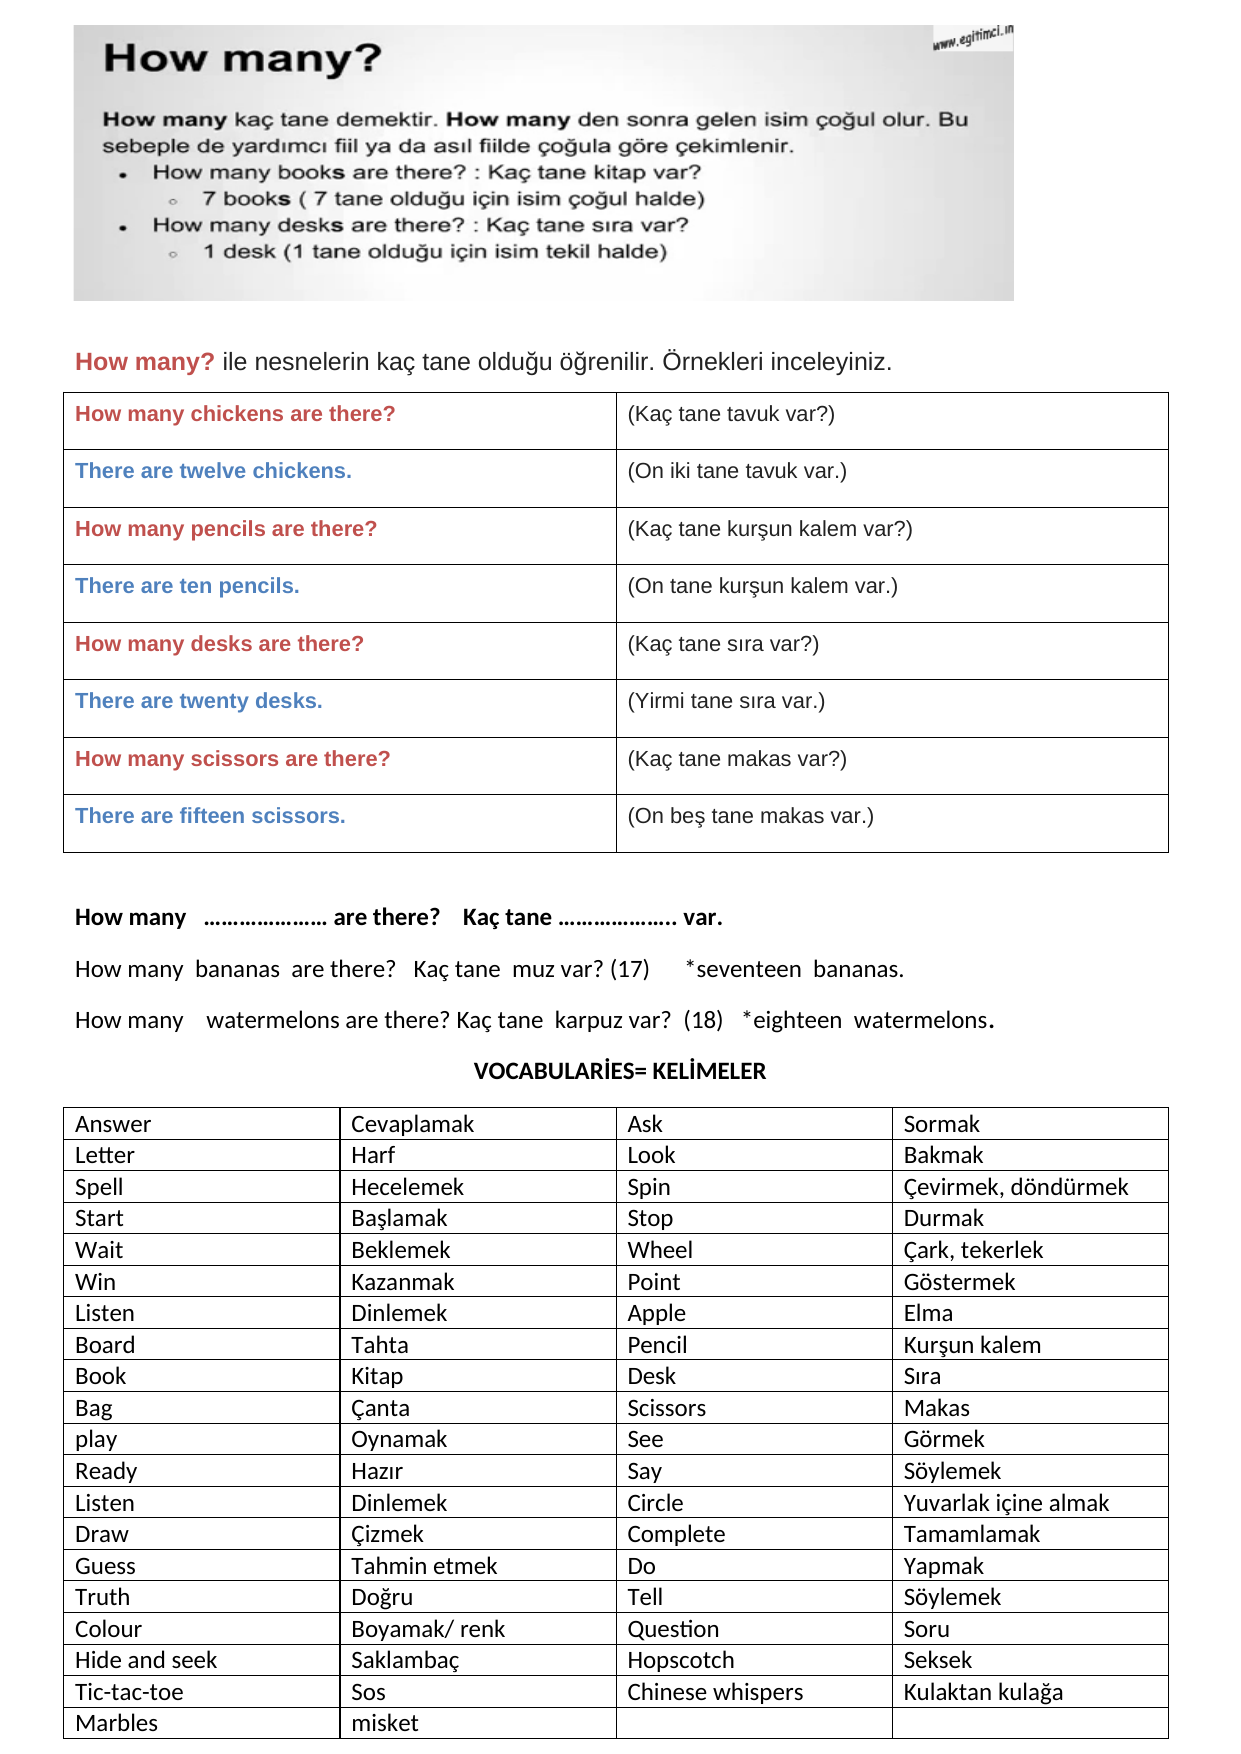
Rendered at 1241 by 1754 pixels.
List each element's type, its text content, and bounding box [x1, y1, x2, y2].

table_header Answer [64, 1108, 339, 1138]
table_cell Win [64, 1266, 339, 1296]
table_cell Çizmek [341, 1518, 616, 1549]
table_cell Çanta [341, 1392, 616, 1422]
table_cell Seksek [893, 1645, 1168, 1675]
table_cell Marbles [64, 1708, 339, 1738]
table_cell Kurşun kalem [893, 1329, 1168, 1359]
table_cell See [617, 1424, 892, 1454]
table_cell (On beş tane makas var.) [617, 795, 1168, 852]
picture [73, 25, 1014, 301]
table_cell Board [64, 1329, 339, 1359]
table_cell [893, 1708, 1168, 1738]
table_cell Scissors [617, 1392, 892, 1422]
table_cell Başlamak [341, 1203, 616, 1233]
table_cell Look [617, 1140, 892, 1170]
table_cell Hopscotch [617, 1645, 892, 1675]
table_cell Desk [617, 1360, 892, 1391]
table_cell Yapmak [893, 1550, 1168, 1580]
table_cell Çevirmek, döndürmek [893, 1171, 1168, 1202]
table_cell Hide and seek [64, 1645, 339, 1675]
table_header Ask [617, 1108, 892, 1138]
table_cell Letter [64, 1140, 339, 1170]
table_cell Stop [617, 1203, 892, 1233]
table_cell (On tane kurşun kalem var.) [617, 565, 1168, 622]
table_cell Apple [617, 1297, 892, 1328]
table_cell Wait [64, 1234, 339, 1265]
table_cell Göstermek [893, 1266, 1168, 1296]
table_cell Yuvarlak içine almak [893, 1487, 1168, 1517]
table_cell Listen [64, 1487, 339, 1517]
table_cell (Kaç tane makas var?) [617, 738, 1168, 794]
table_cell Soru [893, 1613, 1168, 1643]
table_header Cevaplamak [341, 1108, 616, 1138]
table_cell Makas [893, 1392, 1168, 1422]
table_cell Saklambaç [341, 1645, 616, 1675]
table_cell Elma [893, 1297, 1168, 1328]
table_cell There are fifteen scissors. [64, 795, 616, 852]
table_cell Hazır [341, 1455, 616, 1486]
table_cell Dinlemek [341, 1297, 616, 1328]
table_cell Tamamlamak [893, 1518, 1168, 1549]
table_header (Kaç tane tavuk var?) [617, 393, 1168, 449]
table_cell There are ten pencils. [64, 565, 616, 622]
table_cell There are twenty desks. [64, 680, 616, 737]
table_cell Circle [617, 1487, 892, 1517]
table_cell Kulaktan kulağa [893, 1676, 1168, 1707]
table_cell Wheel [617, 1234, 892, 1265]
table_cell Dinlemek [341, 1487, 616, 1517]
table_cell Pencil [617, 1329, 892, 1359]
text How many ………………… are there? Kaç tane ……………….. var. [75, 901, 1165, 932]
table_cell Doğru [341, 1581, 616, 1612]
table_cell Söylemek [893, 1581, 1168, 1612]
table_cell [617, 1708, 892, 1738]
table_cell Question [617, 1613, 892, 1643]
table_cell Sos [341, 1676, 616, 1707]
table_cell Kazanmak [341, 1266, 616, 1296]
table_cell play [64, 1424, 339, 1454]
table_cell Beklemek [341, 1234, 616, 1265]
table_cell Truth [64, 1581, 339, 1612]
table_header How many chickens are there? [64, 393, 616, 449]
table_cell Bakmak [893, 1140, 1168, 1170]
table_cell Do [617, 1550, 892, 1580]
table_cell Guess [64, 1550, 339, 1580]
text How many bananas are there? Kaç tane muz var? (17) *seventeen bananas. [75, 953, 1165, 983]
table_cell misket [341, 1708, 616, 1738]
table_cell Complete [617, 1518, 892, 1549]
table_cell Draw [64, 1518, 339, 1549]
text VOCABULARİES= KELİMELER [75, 1056, 1165, 1086]
table_header Sormak [893, 1108, 1168, 1138]
table_cell Spell [64, 1171, 339, 1202]
table_cell Sıra [893, 1360, 1168, 1391]
table_cell Durmak [893, 1203, 1168, 1233]
table_cell Kitap [341, 1360, 616, 1391]
table_cell (Yirmi tane sıra var.) [617, 680, 1168, 737]
table_cell Hecelemek [341, 1171, 616, 1202]
table_cell Say [617, 1455, 892, 1486]
table_cell (Kaç tane sıra var?) [617, 623, 1168, 679]
table_cell Book [64, 1360, 339, 1391]
table_cell Tahta [341, 1329, 616, 1359]
table_cell Point [617, 1266, 892, 1296]
table_cell How many scissors are there? [64, 738, 616, 794]
table_cell Oynamak [341, 1424, 616, 1454]
table_cell Görmek [893, 1424, 1168, 1454]
table_cell Colour [64, 1613, 339, 1643]
table_cell Tahmin etmek [341, 1550, 616, 1580]
table_cell Ready [64, 1455, 339, 1486]
table_cell How many desks are there? [64, 623, 616, 679]
table_cell How many pencils are there? [64, 508, 616, 564]
table_cell Söylemek [893, 1455, 1168, 1486]
table_cell Chinese whispers [617, 1676, 892, 1707]
table_cell Spin [617, 1171, 892, 1202]
table_cell Bag [64, 1392, 339, 1422]
text How many watermelons are there? Kaç tane karpuz var? (18) *eighteen watermelons. [75, 1004, 1165, 1035]
table_cell Çark, tekerlek [893, 1234, 1168, 1265]
table_cell There are twelve chickens. [64, 450, 616, 507]
table_cell Harf [341, 1140, 616, 1170]
table_cell Tic-tac-toe [64, 1676, 339, 1707]
table_cell Start [64, 1203, 339, 1233]
table_cell Tell [617, 1581, 892, 1612]
table_cell (Kaç tane kurşun kalem var?) [617, 508, 1168, 564]
table_cell Boyamak/ renk [341, 1613, 616, 1643]
text How many? ile nesnelerin kaç tane olduğu öğrenilir. Örnekleri inceleyiniz. [75, 343, 1165, 376]
table_cell Listen [64, 1297, 339, 1328]
table_cell (On iki tane tavuk var.) [617, 450, 1168, 507]
